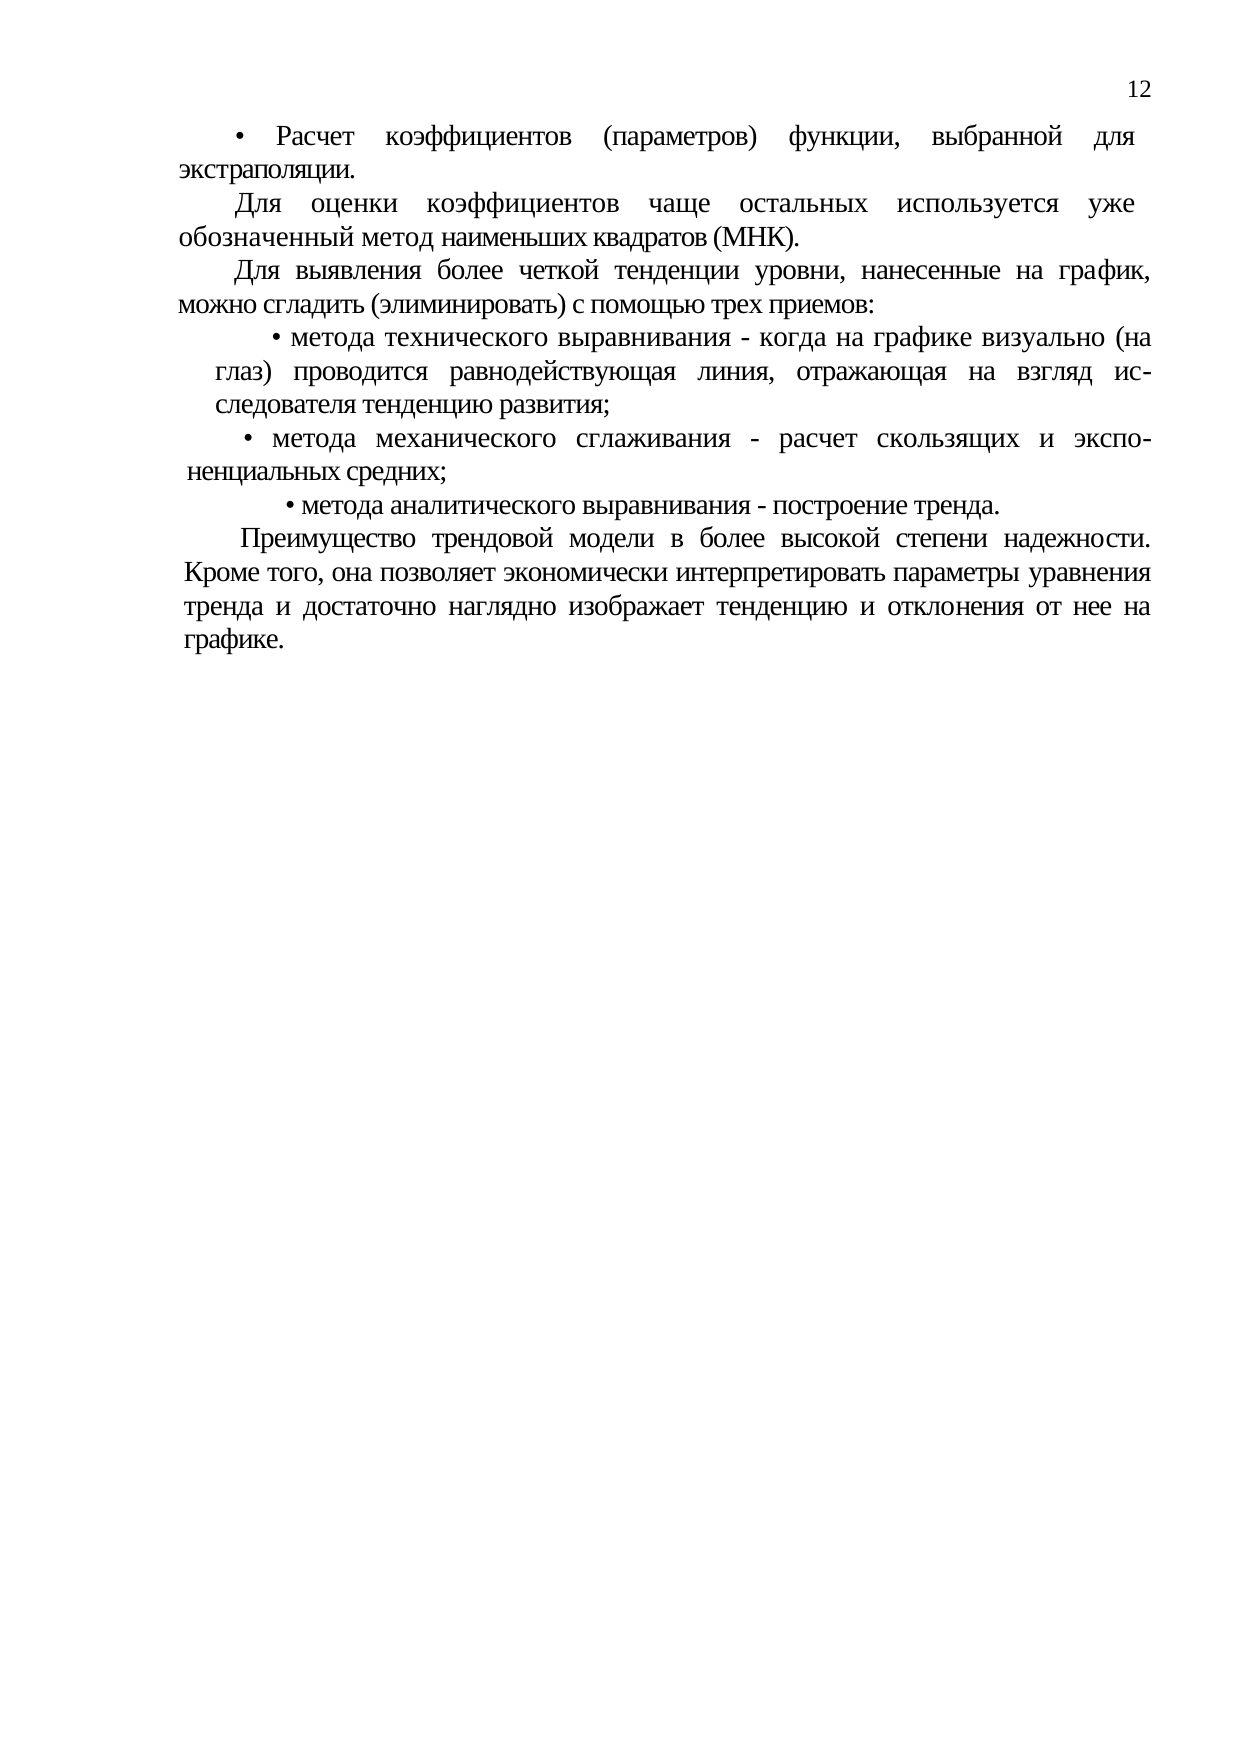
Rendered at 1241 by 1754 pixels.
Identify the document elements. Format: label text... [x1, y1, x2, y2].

text • Расчет коэффициентов (параметров) функции, выбранной для экстраполяции. [178, 118, 1136, 185]
text • метода технического выравнивания - когда на графике визуально (на глаз) проводится равнодействующая линия, отражающая на взгляд исследователя тенденцию развития; [215, 319, 1152, 420]
text • метода механического сглаживания - расчет скользящих и экспоненциальных средних; [187, 420, 1152, 487]
text • метода аналитического выравнивания - построение тренда. [229, 487, 1152, 521]
text Преимущество трендовой модели в более высокой степени надежности. Кроме того, она позволяет экономически интерпретировать параметры уравнения тренда и достаточно наглядно изображает тенденцию и отклонения от нее на графике. [184, 521, 1151, 655]
text Для оценки коэффициентов чаще остальных используется уже обозначенный метод наименьших квадратов (МНК). [178, 185, 1135, 252]
text Для выявления более четкой тенденции уровни, нанесенные на график, можно сгладить (элиминировать) с помощью трех приемов: [178, 252, 1151, 319]
